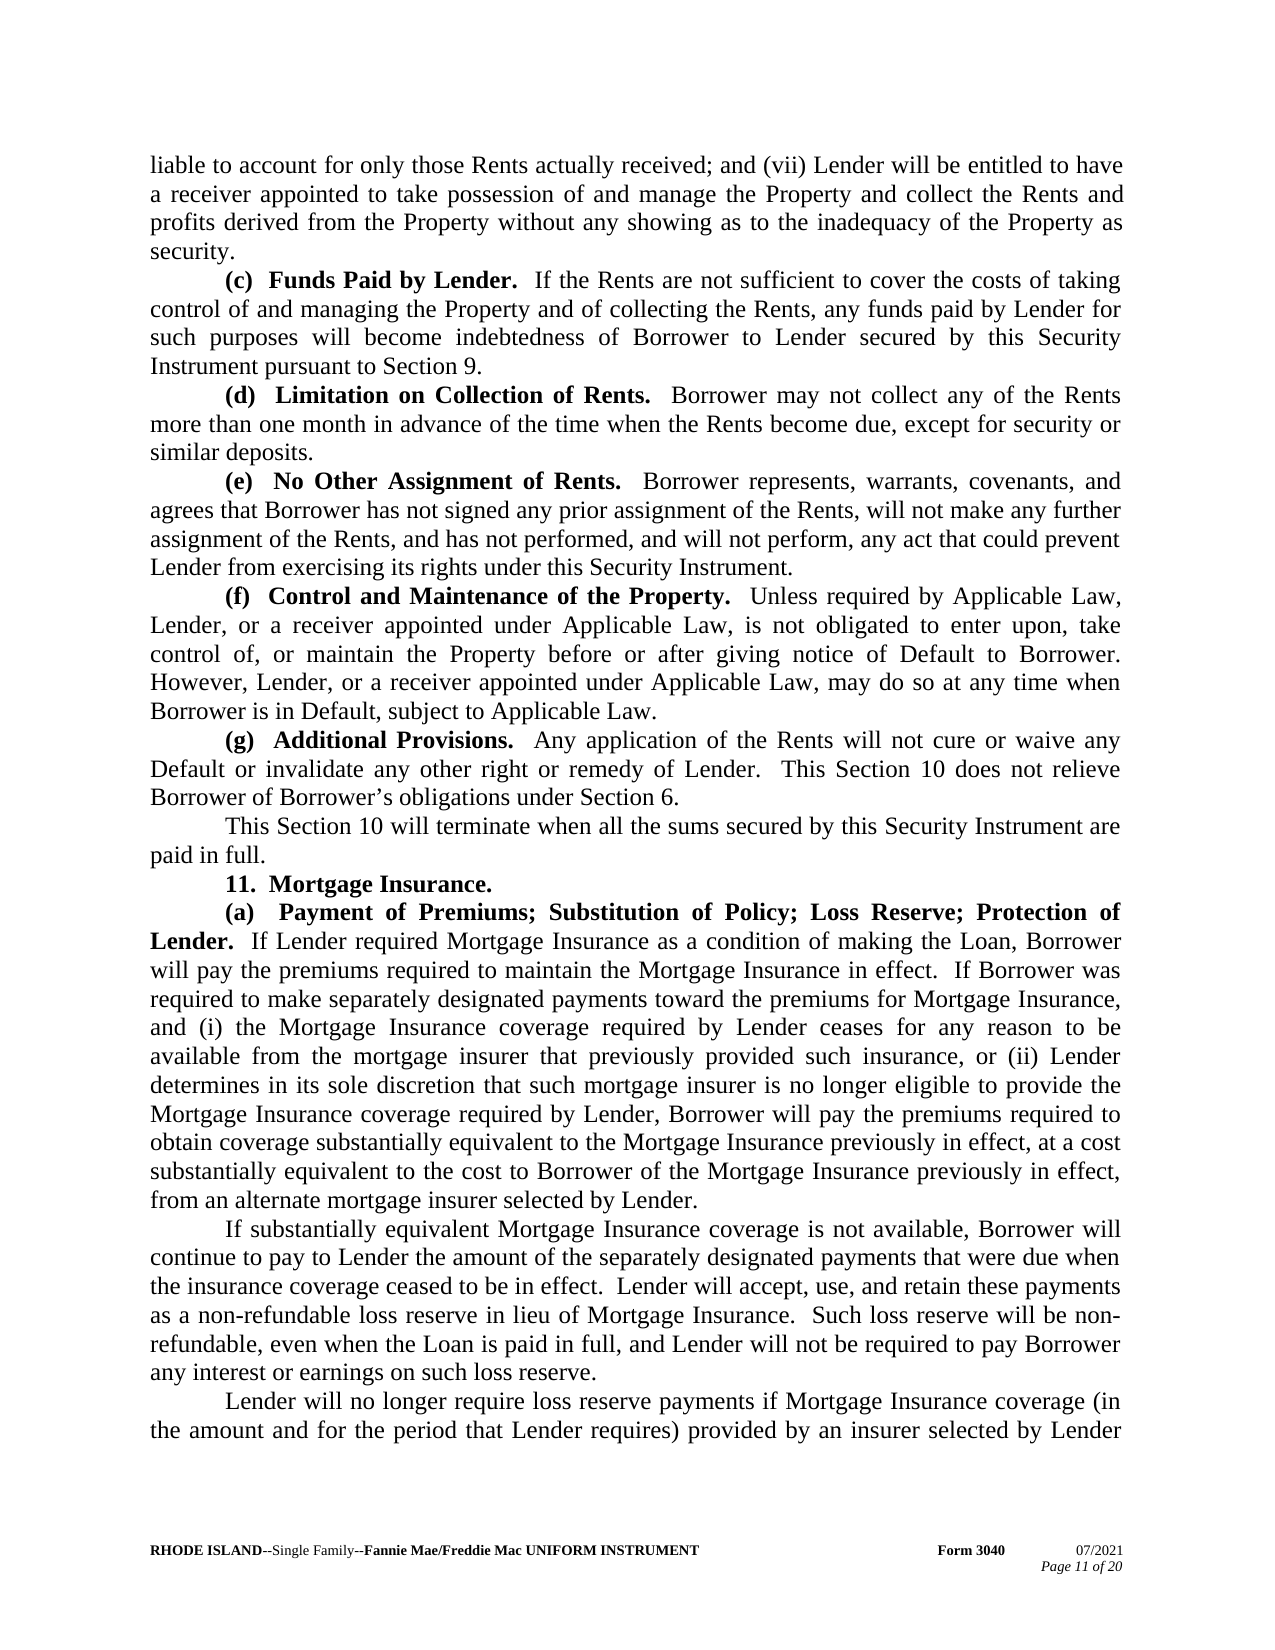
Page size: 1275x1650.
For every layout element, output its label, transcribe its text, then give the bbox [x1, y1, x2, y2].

text (f) Control and Maintenance of the Property. Unless required by Applicable Law, Lender, or a receiver appointed under Applicable Law, is not obligated to enter upon, take control of, or maintain the Property before or after giving notice of Default to Borrower. However, Lender, or a receiver appointed under Applicable Law, may do so at any time when Borrower is in Default, subject to Applicable Law. [150, 581, 1122, 725]
text This Section 10 will terminate when all the sums secured by this Security Instrument are paid in full. [150, 811, 1122, 869]
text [150, 1386, 1122, 1444]
text (a) Payment of Premiums; Substitution of Policy; Loss Reserve; Protection of Lender. If Lender required Mortgage Insurance as a condition of making the Loan, Borrower will pay the premiums required to maintain the Mortgage Insurance in effect. If Borrower was required to make separately designated payments toward the premiums for Mortgage Insurance, and (i) the Mortgage Insurance coverage required by Lender ceases for any reason to be available from the mortgage insurer that previously provided such insurance, or (ii) Lender determines in its sole discretion that such mortgage insurer is no longer eligible to provide the Mortgage Insurance coverage required by Lender, Borrower will pay the premiums required to obtain coverage substantially equivalent to the Mortgage Insurance previously in effect, at a cost substantially equivalent to the cost to Borrower of the Mortgage Insurance previously in effect, from an alternate mortgage insurer selected by Lender. [150, 897, 1122, 1214]
text (d) Limitation on Collection of Rents. Borrower may not collect any of the Rents more than one month in advance of the time when the Rents become due, except for security or similar deposits. [150, 380, 1122, 466]
text 11. Mortgage Insurance. [150, 869, 1120, 897]
text (c) Funds Paid by Lender. If the Rents are not sufficient to cover the costs of taking control of and managing the Property and of collecting the Rents, any funds paid by Lender for such purposes will become indebtedness of Borrower to Lender secured by this Security Instrument pursuant to Section 9. [150, 265, 1122, 380]
text (e) No Other Assignment of Rents. Borrower represents, warrants, covenants, and agrees that Borrower has not signed any prior assignment of the Rents, will not make any further assignment of the Rents, and has not performed, and will not perform, any act that could prevent Lender from exercising its rights under this Security Instrument. [150, 466, 1122, 581]
text If substantially equivalent Mortgage Insurance coverage is not available, Borrower will continue to pay to Lender the amount of the separately designated payments that were due when the insurance coverage ceased to be in effect. Lender will accept, use, and retain these payments as a non-refundable loss reserve in lieu of Mortgage Insurance. Such loss reserve will be non-refundable, even when the Loan is paid in full, and Lender will not be required to pay Borrower any interest or earnings on such loss reserve. [150, 1214, 1122, 1386]
text (g) Additional Provisions. Any application of the Rents will not cure or waive any Default or invalidate any other right or remedy of Lender. This Section 10 does not relieve Borrower of Borrower’s obligations under Section 6. [150, 725, 1122, 811]
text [150, 150, 1125, 265]
